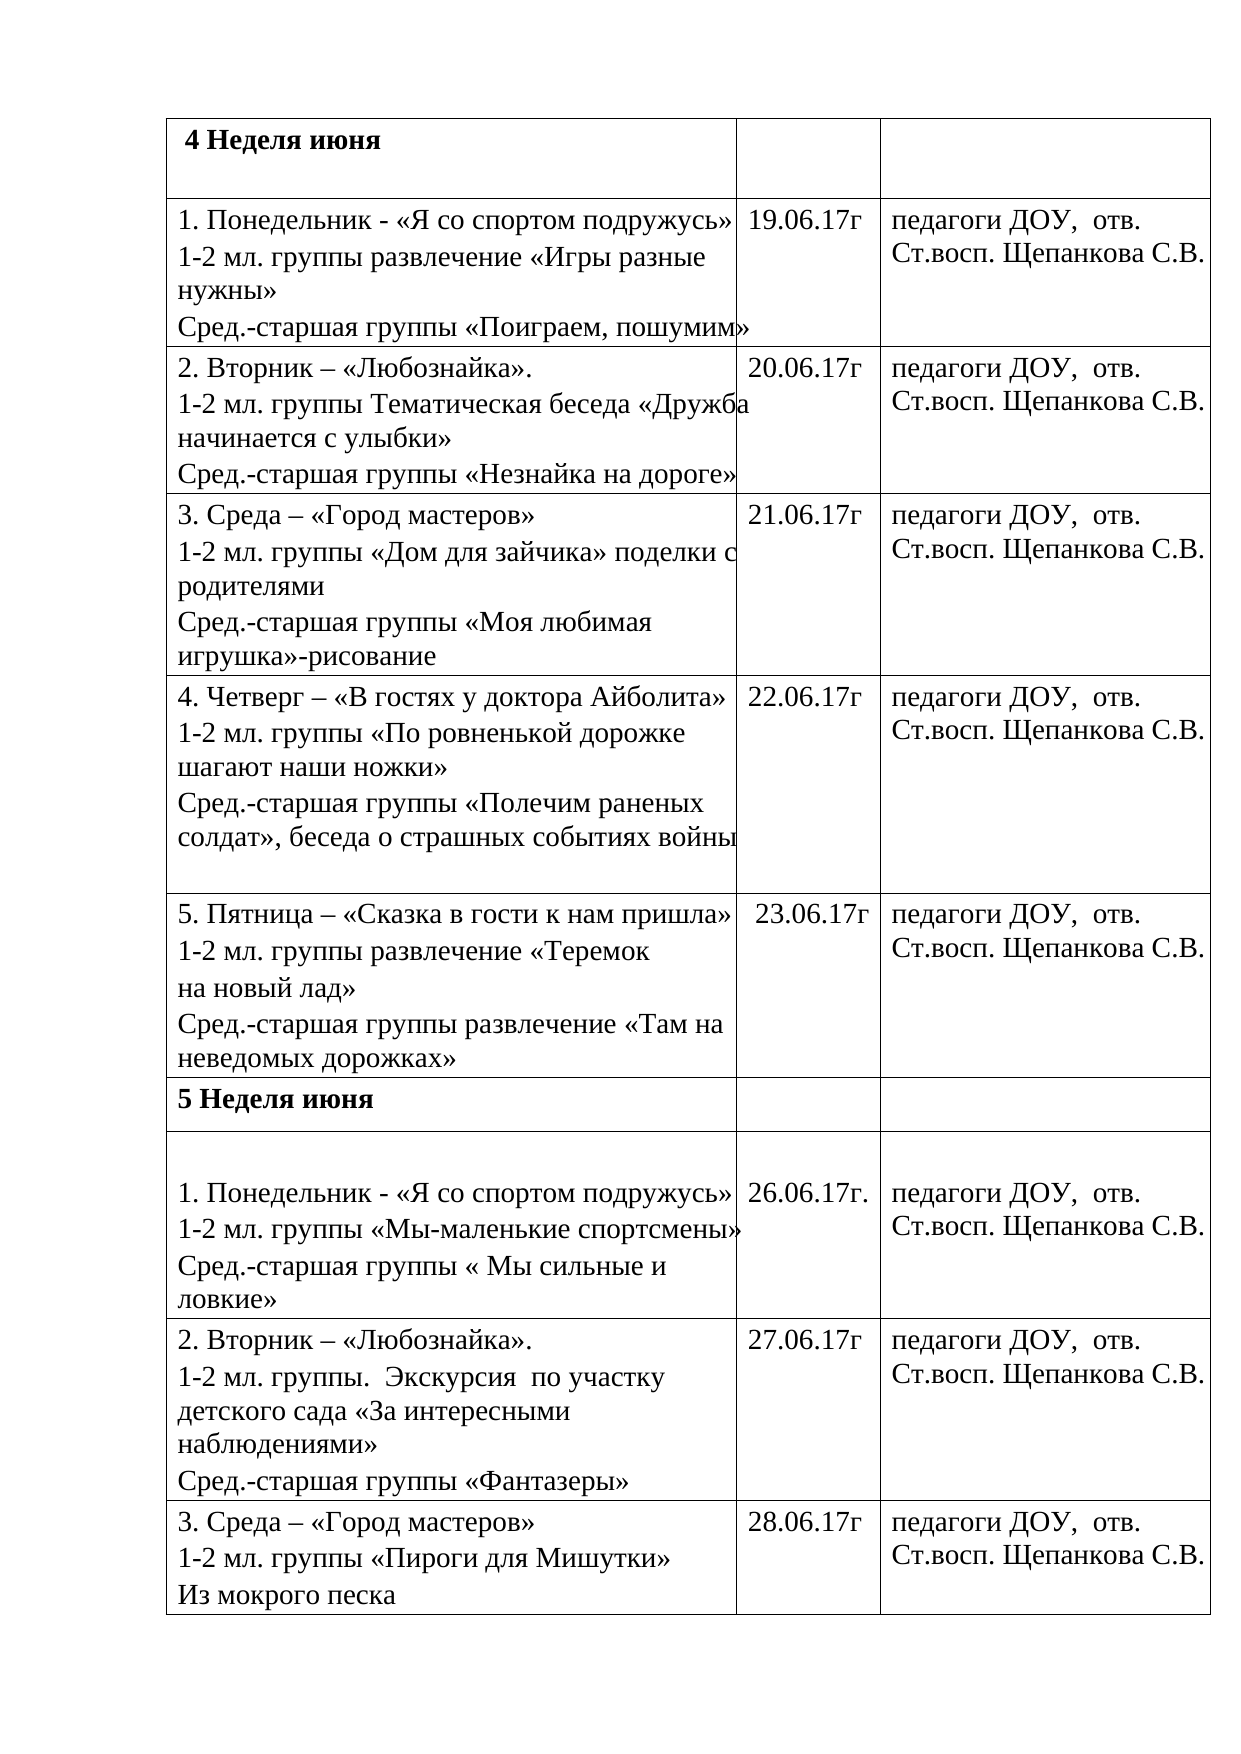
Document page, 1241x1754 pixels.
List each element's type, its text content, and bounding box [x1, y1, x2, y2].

table_cell 1. Понедельник - «Я со спортом подружусь» 1-2 мл. группы «Мы-маленькие спортсмены» Сред.-старшая группы « Мы сильные и ловкие» [167, 1172, 736, 1318]
table_cell 3. Среда – «Город мастеров» 1-2 мл. группы «Дом для зайчика» поделки с родителями Сред.-старшая группы «Моя любимая игрушка»-рисование [167, 494, 736, 674]
table_cell 27.06.17г [737, 1319, 880, 1499]
table_cell 5. Пятница – «Сказка в гости к нам пришла» 1-2 мл. группы развлечение «Теремок на новый лад» Сред.-старшая группы развлечение «Там на неведомых дорожках» [167, 894, 736, 1077]
table_cell [881, 1132, 1210, 1172]
table_cell [881, 1078, 1210, 1131]
table_cell 2. Вторник – «Любознайка». 1-2 мл. группы Тематическая беседа «Дружба начинается с улыбки» Сред.-старшая группы «Незнайка на дороге» [167, 347, 736, 493]
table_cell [167, 1501, 736, 1614]
table_cell педагоги ДОУ, отв. Ст.восп. Щепанкова С.В. [881, 1319, 1210, 1499]
table_cell [167, 1132, 736, 1172]
table_cell 26.06.17г. [737, 1172, 880, 1318]
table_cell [881, 1501, 1210, 1614]
table_cell [881, 119, 1210, 198]
table_cell 5 Неделя июня [167, 1078, 736, 1131]
table_cell 28.06.17г [737, 1501, 880, 1614]
table_cell 4. Четверг – «В гостях у доктора Айболита» 1-2 мл. группы «По ровненькой дорожке шагают наши ножки» Сред.-старшая группы «Полечим раненых солдат», беседа о страшных событиях войны [167, 676, 736, 892]
table_cell [737, 1132, 880, 1172]
table_cell 22.06.17г [737, 676, 880, 892]
table_cell педагоги ДОУ, отв. Ст.восп. Щепанкова С.В. [881, 347, 1210, 493]
table_cell 19.06.17г [737, 199, 880, 346]
table_cell [737, 1078, 880, 1131]
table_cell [881, 199, 1210, 346]
table_cell 20.06.17г [737, 347, 880, 493]
table_cell 21.06.17г [737, 494, 880, 674]
table_cell 23.06.17г [737, 894, 880, 1077]
table_cell 2. Вторник – «Любознайка». 1-2 мл. группы. Экскурсия по участку детского сада «За интересными наблюдениями» Сред.-старшая группы «Фантазеры» [167, 1319, 736, 1499]
table_cell педагоги ДОУ, отв. Ст.восп. Щепанкова С.В. [881, 894, 1210, 1077]
table_cell педагоги ДОУ, отв. Ст.восп. Щепанкова С.В. [881, 494, 1210, 674]
table_cell педагоги ДОУ, отв. Ст.восп. Щепанкова С.В. [881, 676, 1210, 892]
table_cell педагоги ДОУ, отв. Ст.восп. Щепанкова С.В. [881, 1172, 1210, 1318]
table_cell 4 Неделя июня [167, 119, 736, 198]
table_cell [737, 119, 880, 198]
table_cell 1. Понедельник - «Я со спортом подружусь» 1-2 мл. группы развлечение «Игры разные нужны» Сред.-старшая группы «Поиграем, пошумим» [167, 199, 736, 346]
